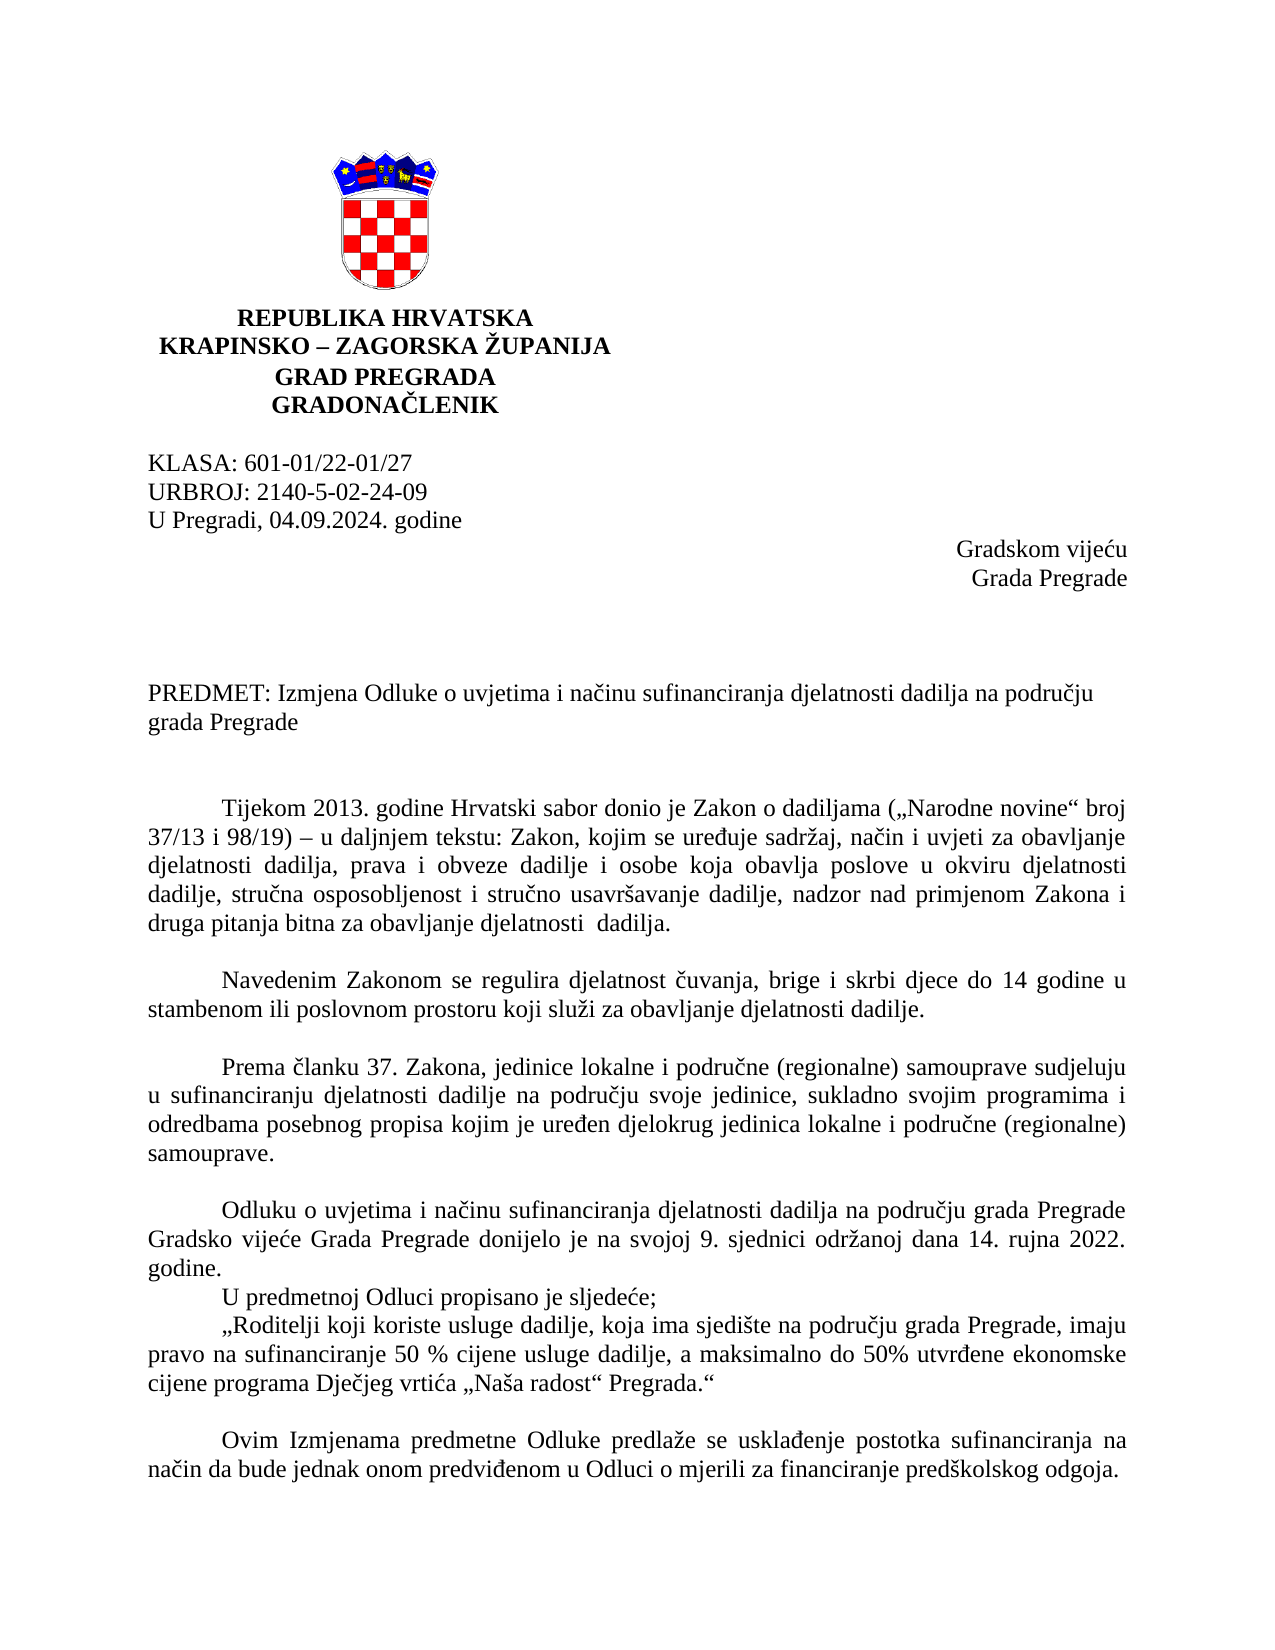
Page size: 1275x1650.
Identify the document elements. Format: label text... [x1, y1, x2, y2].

table_cell KRAPINSKO – ZAGORSKA ŽUPANIJA [148, 331, 622, 362]
text KLASA: 601-01/22-01/27 [148, 448, 1127, 477]
text Navedenim Zakonom se regulira djelatnost čuvanja, brige i skrbi djece do 14 godine u stambenom ili poslovnom prostoru koji služi za obavljanje djelatnosti dadilje. [148, 966, 1127, 1023]
text Odluku o uvjetima i načinu sufinanciranja djelatnosti dadilja na području grada Pregrade Gradsko vijeće Grada Pregrade donijelo je na svojoj 9. sjednici održanoj dana 14. rujna 2022. godine. [148, 1196, 1127, 1282]
text U predmetnoj Odluci propisano je sljedeće; [148, 1282, 1127, 1311]
text Tijekom 2013. godine Hrvatski sabor donio je Zakon o dadiljama („Narodne novine“ broj 37/13 i 98/19) – u daljnjem tekstu: Zakon, kojim se uređuje sadržaj, način i uvjeti za obavljanje djelatnosti dadilja, prava i obveze dadilje i osobe koja obavlja poslove u okviru djelatnosti dadilje, stručna osposobljenost i stručno usavršavanje dadilje, nadzor nad primjenom Zakona i druga pitanja bitna za obavljanje djelatnosti dadilja. [148, 793, 1127, 937]
text Gradskom vijeću [148, 534, 1127, 563]
text Ovim Izmjenama predmetne Odluke predlaže se usklađenje postotka sufinanciranja na način da bude jednak onom predviđenom u Odluci o mjerili za financiranje predškolskog odgoja. [148, 1426, 1127, 1483]
text U Pregradi, 04.09.2024. godine [148, 506, 1127, 534]
table_header [148, 148, 622, 303]
text URBROJ: 2140-5-02-24-09 [148, 477, 1127, 506]
text PREDMET: Izmjena Odluke o uvjetima i načinu sufinanciranja djelatnosti dadilja na području grada Pregrade [148, 678, 1127, 736]
text „Roditelji koji koriste usluge dadilje, koja ima sjedište na području grada Pregrade, imaju pravo na sufinanciranje 50 % cijene usluge dadilje, a maksimalno do 50% utvrđene ekonomske cijene programa Dječjeg vrtića „Naša radost“ Pregrada.“ [148, 1311, 1127, 1397]
table_cell GRAD PREGRADA [148, 362, 622, 391]
picture [330, 147, 440, 291]
table_cell REPUBLIKA HRVATSKA [148, 303, 622, 331]
table_cell GRADONAČLENIK [148, 391, 622, 448]
text Prema članku 37. Zakona, jedinice lokalne i područne (regionalne) samouprave sudjeluju u sufinanciranju djelatnosti dadilje na području svoje jedinice, sukladno svojim programima i odredbama posebnog propisa kojim je uređen djelokrug jedinica lokalne i područne (regionalne) samouprave. [148, 1052, 1127, 1167]
text Grada Pregrade [148, 563, 1127, 592]
